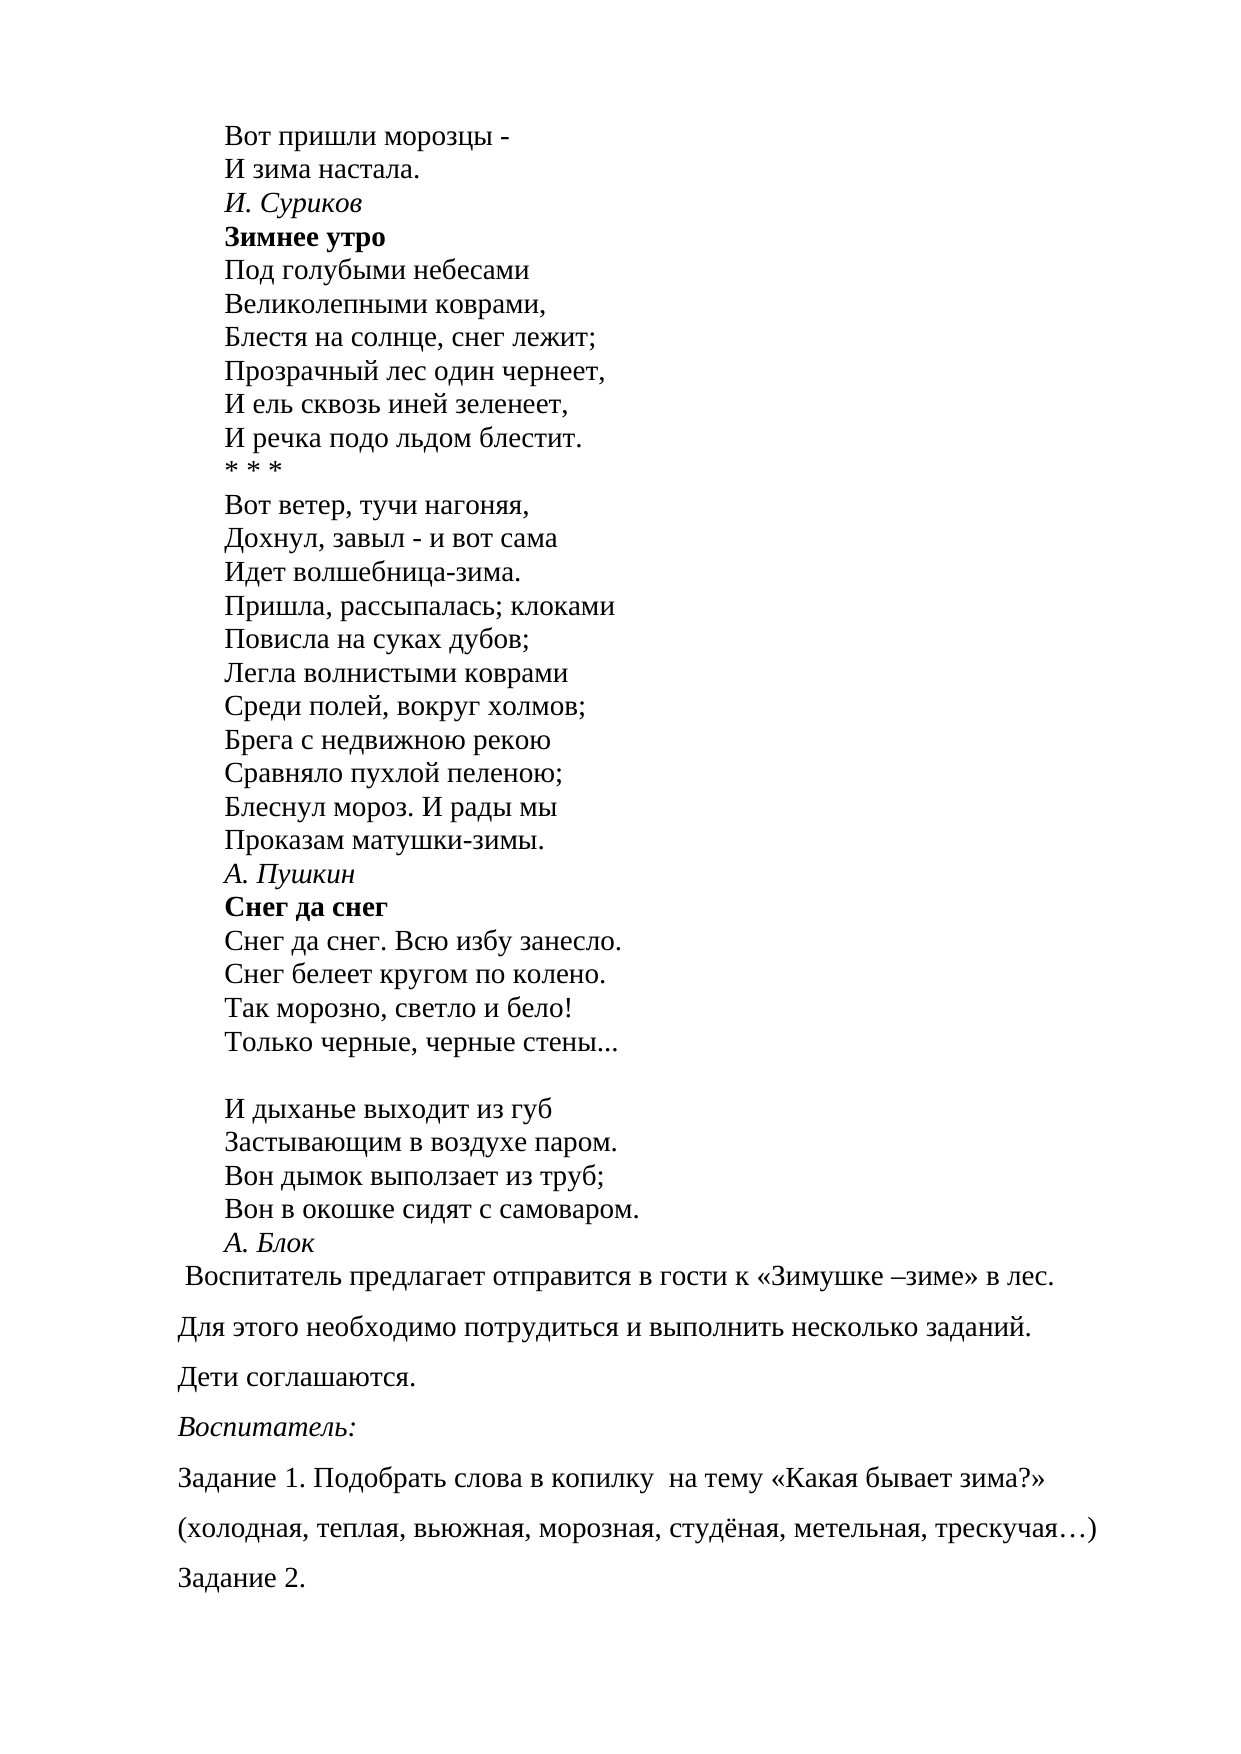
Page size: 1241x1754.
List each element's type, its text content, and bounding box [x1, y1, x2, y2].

text (холодная, теплая, вьюжная, морозная, студёная, метельная, трескучая…) [177, 1510, 1152, 1544]
text Воспитатель предлагает отправится в гости к «Зимушке –зиме» в лес. [177, 1258, 1152, 1292]
text Блестя на солнце, снег лежит; [177, 319, 1152, 353]
text И дыханье выходит из губ [177, 1091, 1152, 1124]
text Снег белеет кругом по колено. [177, 957, 1152, 990]
text Среди полей, вокруг холмов; [177, 688, 1152, 722]
text Задание 1. Подобрать слова в копилку на тему «Какая бывает зима?» [177, 1460, 1152, 1493]
text Вон в окошке сидят с самоваром. [177, 1191, 1152, 1225]
text Пришла, рассыпалась; клоками [177, 588, 1152, 621]
text Зимнее утро [177, 219, 1152, 252]
text Блеснул мороз. И рады мы [177, 789, 1152, 822]
text * * * [177, 453, 1152, 487]
text Сравняло пухлой пеленою; [177, 755, 1152, 789]
text Дети соглашаются. [177, 1359, 1152, 1393]
text Проказам матушки-зимы. [177, 822, 1152, 856]
text Брега с недвижною рекою [177, 722, 1152, 755]
text Задание 2. [177, 1560, 1152, 1594]
text Вот пришли морозцы - [177, 118, 1152, 152]
text Под голубыми небесами [177, 252, 1152, 286]
text Прозрачный лес один чернеет, [177, 353, 1152, 386]
text Так морозно, светло и бело! [177, 990, 1152, 1024]
text Повисла на суках дубов; [177, 621, 1152, 655]
text И. Суриков [177, 185, 1152, 219]
text Вот ветер, тучи нагоняя, [177, 487, 1152, 521]
text А. Пушкин [177, 856, 1152, 889]
text Застывающим в воздухе паром. [177, 1124, 1152, 1158]
text Воспитатель: [177, 1409, 1152, 1443]
text И зима настала. [177, 152, 1152, 185]
text Для этого необходимо потрудиться и выполнить несколько заданий. [177, 1309, 1152, 1342]
text Дохнул, завыл - и вот сама [177, 521, 1152, 554]
text Снег да снег [177, 889, 1152, 923]
text Вон дымок выползает из труб; [177, 1158, 1152, 1191]
text А. Блок [177, 1225, 1152, 1258]
text Великолепными коврами, [177, 286, 1152, 319]
text И ель сквозь иней зеленеет, [177, 386, 1152, 420]
text И речка подо льдом блестит. [177, 420, 1152, 453]
text Идет волшебница-зима. [177, 554, 1152, 588]
text Снег да снег. Всю избу занесло. [177, 923, 1152, 957]
text Легла волнистыми коврами [177, 655, 1152, 688]
text Только черные, черные стены... [177, 1024, 1152, 1057]
